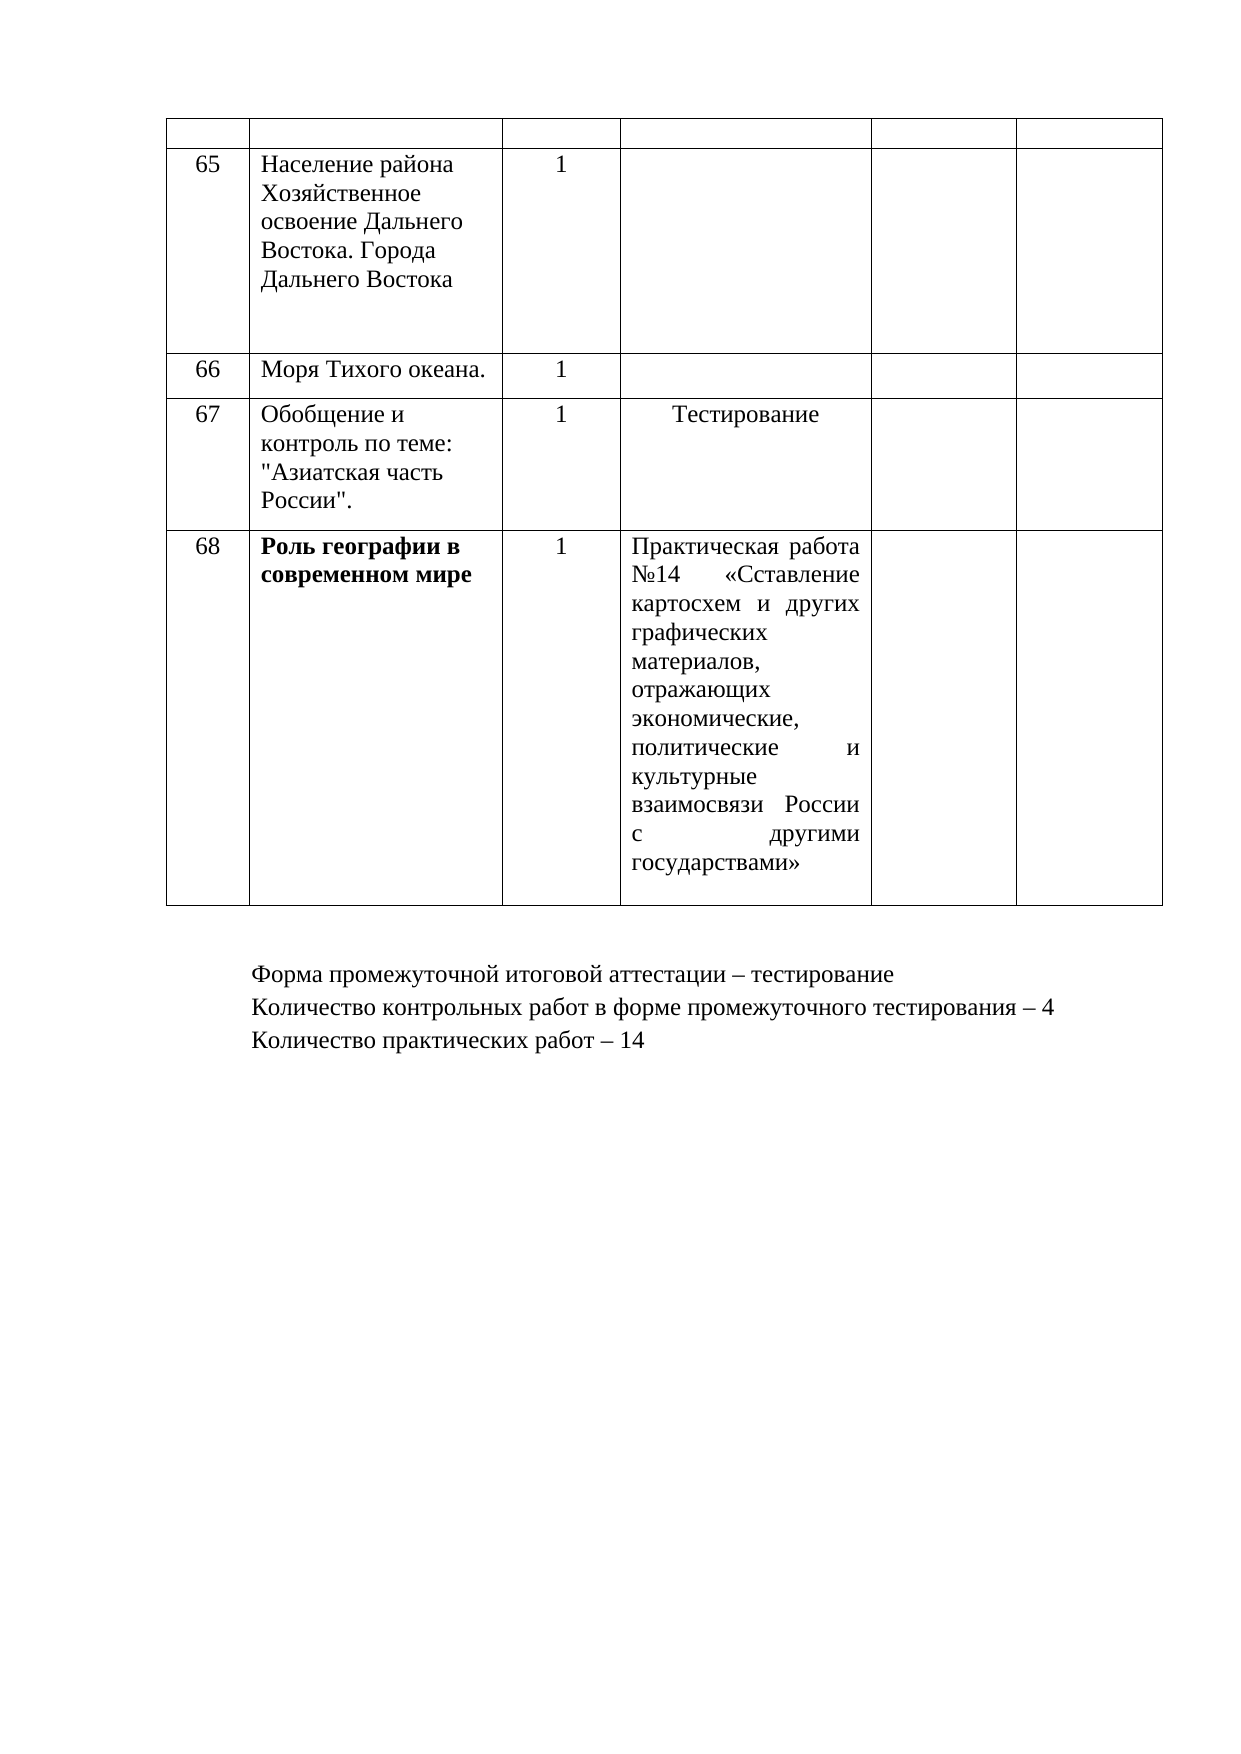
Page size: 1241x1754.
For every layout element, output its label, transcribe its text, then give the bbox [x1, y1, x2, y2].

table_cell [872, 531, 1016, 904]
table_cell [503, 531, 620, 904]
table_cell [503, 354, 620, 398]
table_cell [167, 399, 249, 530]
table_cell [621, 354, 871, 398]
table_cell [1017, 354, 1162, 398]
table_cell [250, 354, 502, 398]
text Количество контрольных работ в форме промежуточного тестирования – 4 [251, 992, 1152, 1021]
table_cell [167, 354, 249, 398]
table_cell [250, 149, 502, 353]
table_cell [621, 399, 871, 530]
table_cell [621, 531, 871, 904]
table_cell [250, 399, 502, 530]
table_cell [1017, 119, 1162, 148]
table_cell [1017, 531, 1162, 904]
text Количество практических работ – 14 [251, 1026, 1152, 1054]
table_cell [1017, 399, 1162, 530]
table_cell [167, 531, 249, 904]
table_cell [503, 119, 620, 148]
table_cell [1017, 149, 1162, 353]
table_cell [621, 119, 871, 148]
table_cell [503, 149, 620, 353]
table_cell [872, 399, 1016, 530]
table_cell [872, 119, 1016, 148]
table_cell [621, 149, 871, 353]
text Форма промежуточной итоговой аттестации – тестирование [251, 959, 1152, 988]
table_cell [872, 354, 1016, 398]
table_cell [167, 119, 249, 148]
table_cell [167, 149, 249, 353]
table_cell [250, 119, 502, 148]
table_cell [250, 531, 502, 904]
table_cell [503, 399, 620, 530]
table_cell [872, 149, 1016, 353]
